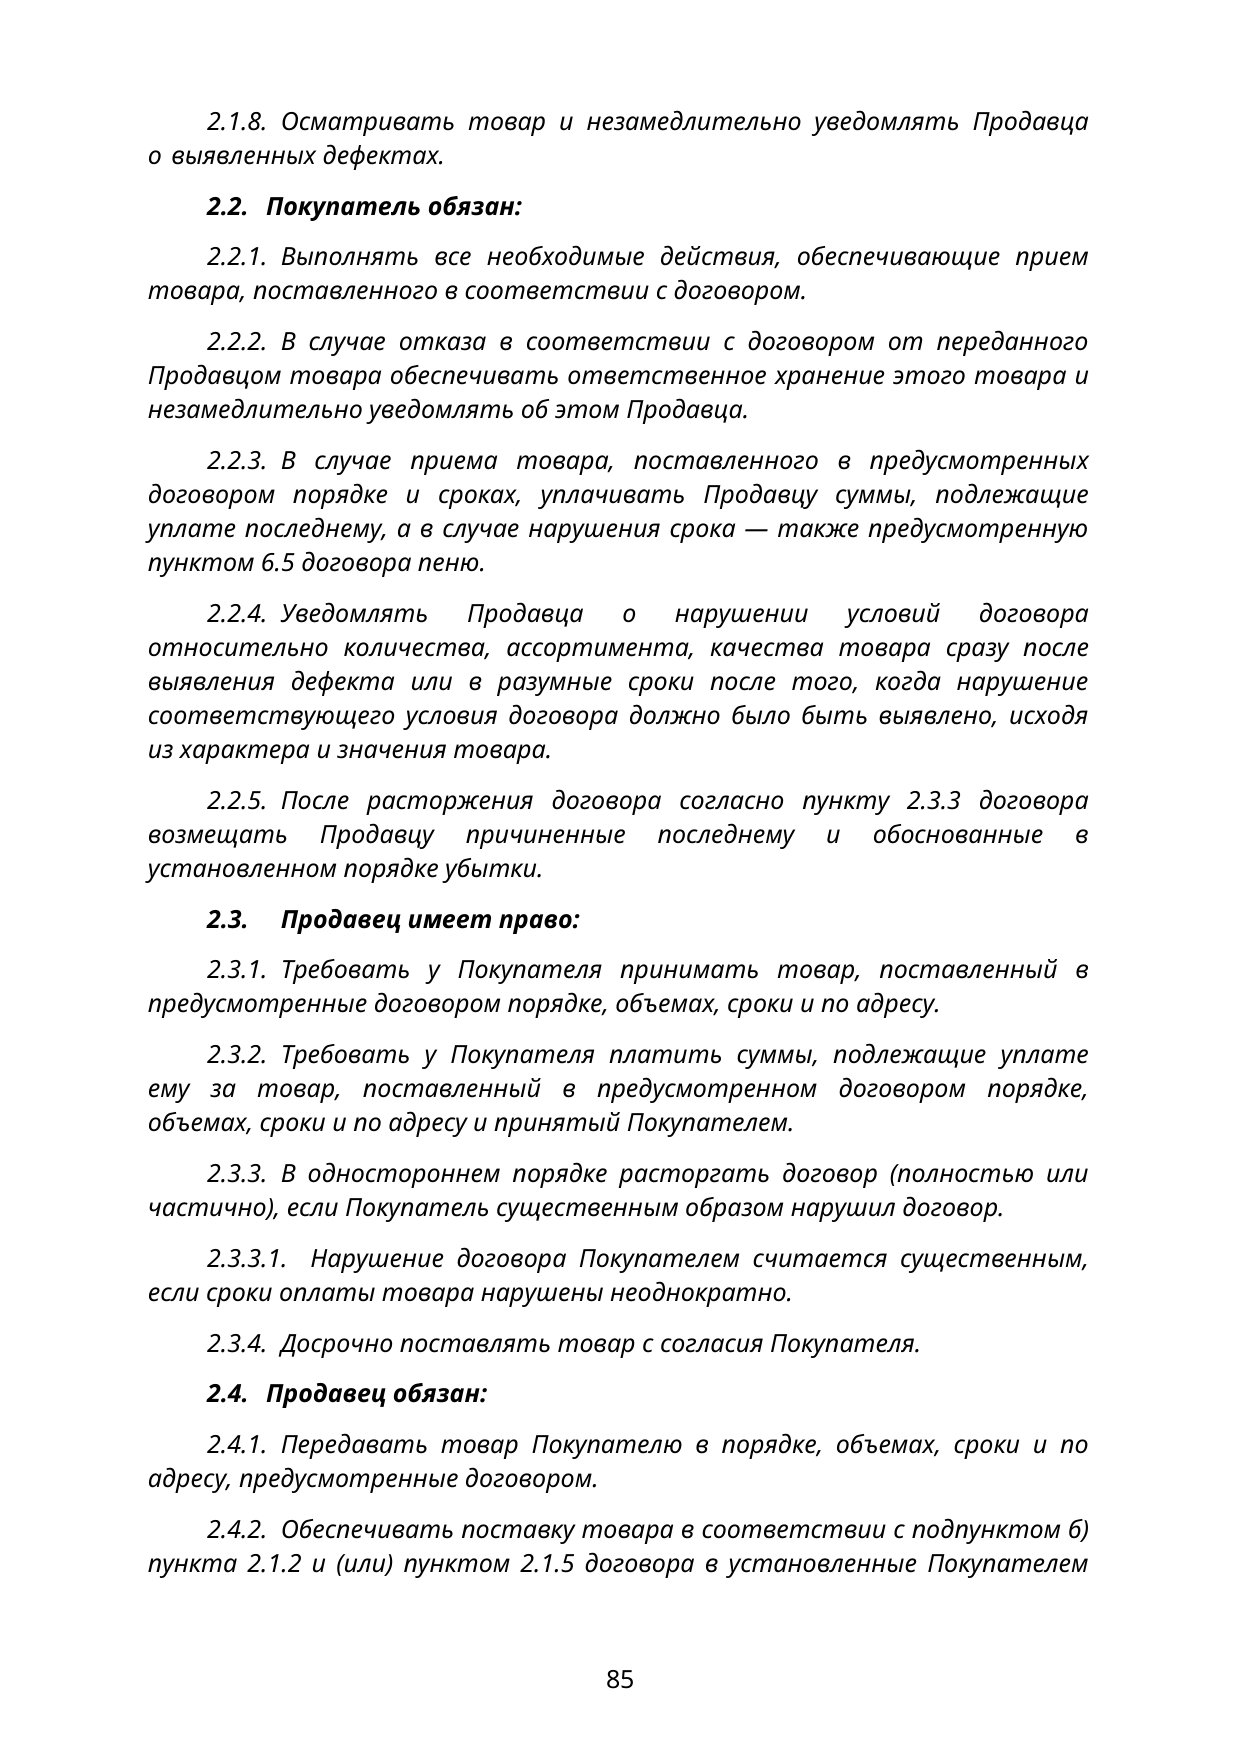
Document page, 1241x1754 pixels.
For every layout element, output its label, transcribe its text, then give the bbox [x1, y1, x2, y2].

text 2.3.2. Требовать у Покупателя платить суммы, подлежащие уплате ему за товар, поставленный в предусмотренном договором порядке, объемах, сроки и по адресу и принятый Покупателем. [148, 1037, 1092, 1139]
text 2.2.5. После расторжения договора согласно пункту 2.3.3 договора возмещать Продавцу причиненные последнему и обоснованные в установленном порядке убытки. [148, 782, 1092, 885]
text 2.2.3. В случае приема товара, поставленного в предусмотренных договором порядке и сроках, уплачивать Продавцу суммы, подлежащие уплате последнему, а в случае нарушения срока — также предусмотренную пунктом 6.5 договора пеню. [148, 443, 1092, 579]
text 2.3.4. Досрочно поставлять товар с согласия Покупателя. [148, 1325, 1092, 1359]
text 2.2.2. В случае отказа в соответствии с договором от переданного Продавцом товара обеспечивать ответственное хранение этого товара и незамедлительно уведомлять об этом Продавца. [148, 324, 1092, 426]
text 2.3.1. Требовать у Покупателя принимать товар, поставленный в предусмотренные договором порядке, объемах, сроки и по адресу. [148, 952, 1092, 1020]
text 2.4.1. Передавать товар Покупателю в порядке, объемах, сроки и по адресу, предусмотренные договором. [148, 1427, 1092, 1495]
text 2.2.4. Уведомлять Продавца о нарушении условий договора относительно количества, ассортимента, качества товара сразу после выявления дефекта или в разумные сроки после того, когда нарушение соответствующего условия договора должно было быть выявлено, исходя из характера и значения товара. [148, 596, 1092, 766]
text 2.3.3. В одностороннем порядке расторгать договор (полностью или частично), если Покупатель существенным образом нарушил договор. [148, 1156, 1092, 1224]
text 2.4. Продавец обязан: [148, 1376, 1092, 1410]
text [148, 1512, 1092, 1580]
text 2.2. Покупатель обязан: [148, 188, 1092, 222]
text 2.2.1. Выполнять все необходимые действия, обеспечивающие прием товара, поставленного в соответствии с договором. [148, 239, 1092, 307]
text 2.1.8. Осматривать товар и незамедлительно уведомлять Продавца о выявленных дефектах. [148, 103, 1092, 172]
text 2.3. Продавец имеет право: [148, 901, 1092, 935]
text 2.3.3.1. Нарушение договора Покупателем считается существенным, если сроки оплаты товара нарушены неоднократно. [148, 1241, 1092, 1309]
